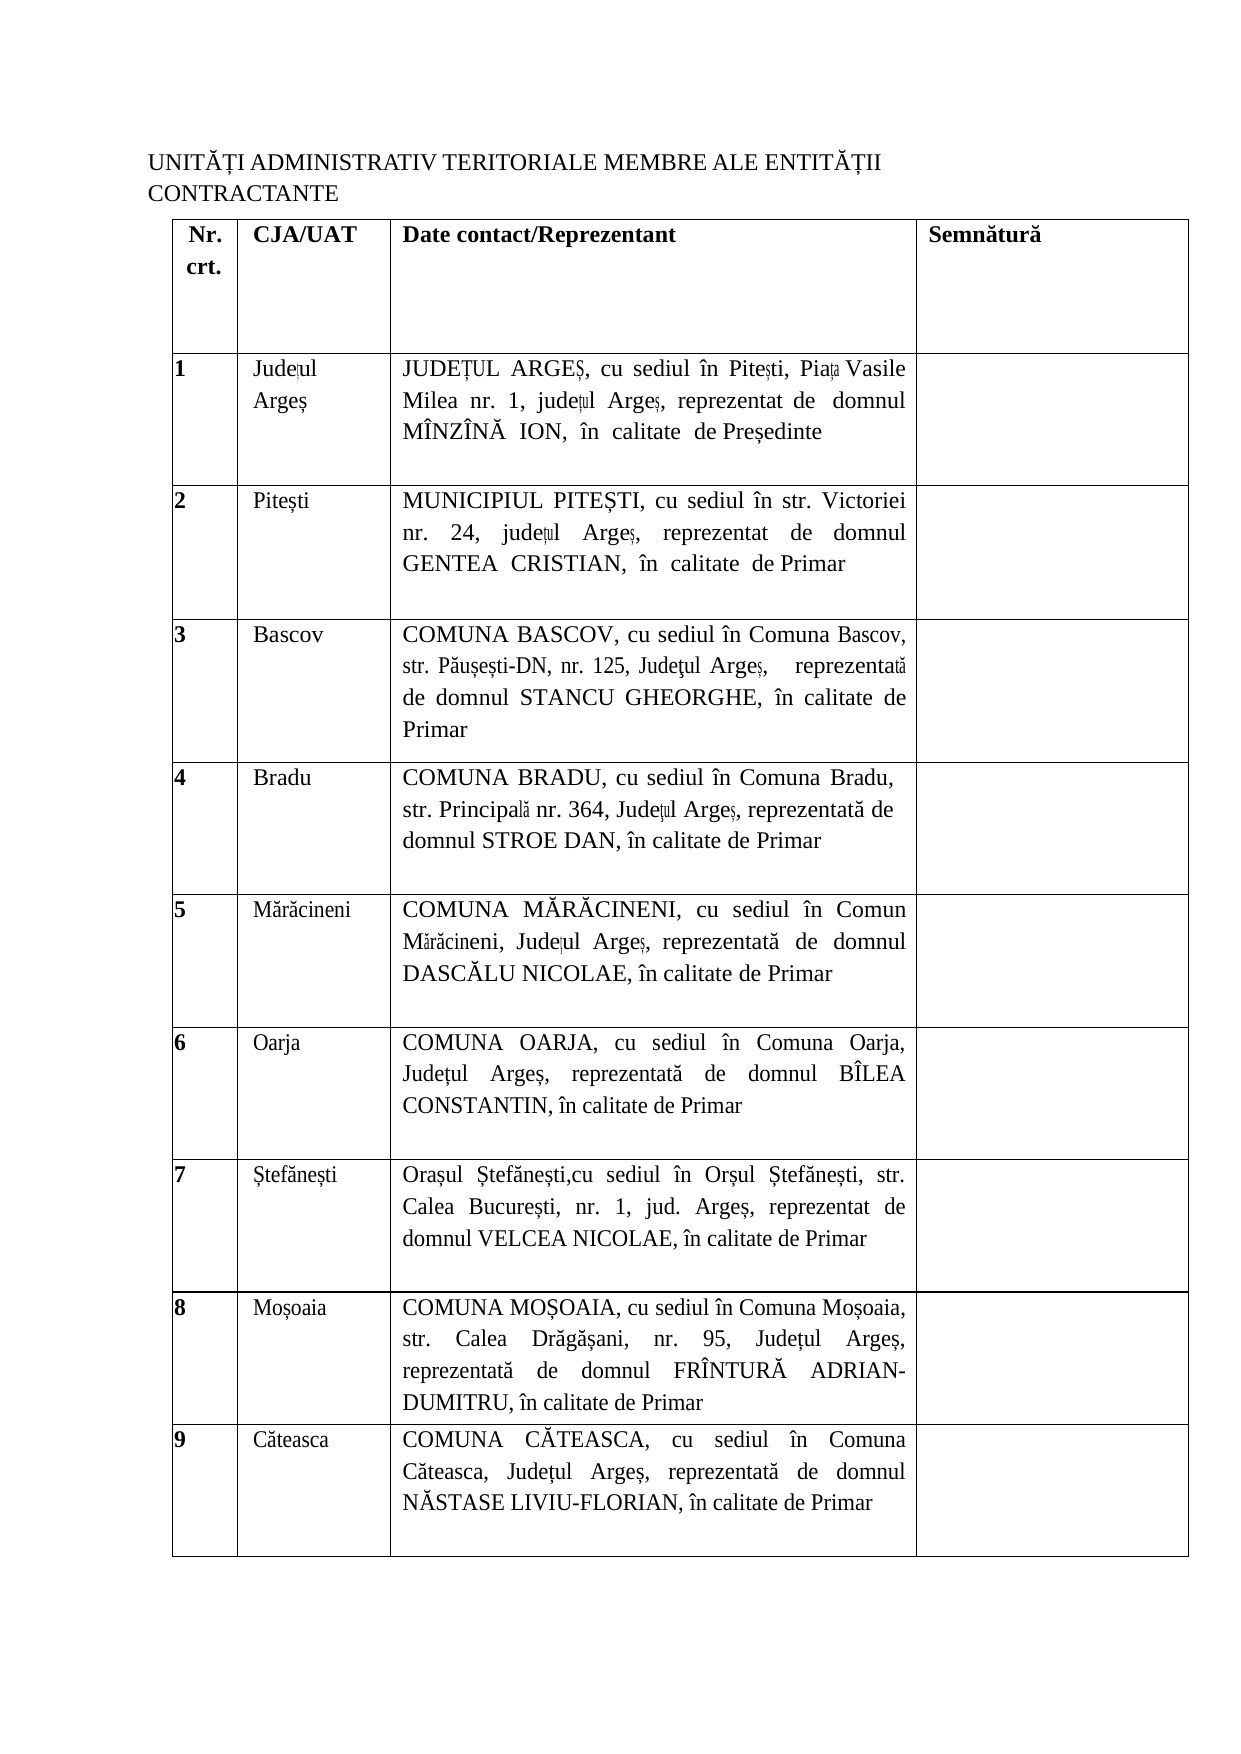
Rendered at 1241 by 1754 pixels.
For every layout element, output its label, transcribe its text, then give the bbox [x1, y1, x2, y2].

table_cell COMUNA BRADU, cu sediul în Comuna Bradu, str. Principală nr. 364, Judeţul Argeș, reprezentată de domnul STROE DAN, în calitate de Primar [391, 763, 916, 894]
table_cell [917, 1028, 1188, 1159]
table_header Semnătură [917, 220, 1188, 353]
table_cell 7 [173, 1160, 237, 1291]
table_cell 5 [173, 895, 237, 1027]
table_cell Ștefănești [238, 1160, 390, 1291]
subtitle UNITĂȚI ADMINISTRATIV TERITORIALE MEMBRE ALE ENTITĂȚII CONTRACTANTE [148, 148, 937, 207]
table_cell 6 [173, 1028, 237, 1159]
table_cell COMUNA CĂTEASCA, cu sediul în Comuna Căteasca, Județul Argeș, reprezentată de domnul NĂSTASE LIVIU-FLORIAN, în calitate de Primar [391, 1425, 916, 1556]
table_cell Bascov [238, 620, 390, 762]
table_cell 3 [173, 620, 237, 762]
table_cell COMUNA OARJA, cu sediul în Comuna Oarja, Județul Argeș, reprezentată de domnul BÎLEA CONSTANTIN, în calitate de Primar [391, 1028, 916, 1159]
table_cell 9 [173, 1425, 237, 1556]
table_cell [917, 620, 1188, 762]
table_header CJA/UAT [238, 220, 390, 353]
table_cell Județul Argeș [238, 354, 390, 485]
table_cell 2 [173, 486, 237, 618]
table_cell Bradu [238, 763, 390, 894]
table_cell 4 [173, 763, 237, 894]
table_header Date contact/Reprezentant [391, 220, 916, 353]
table_cell MUNICIPIUL PITEȘTI, cu sediul în str. Victoriei nr. 24, județul Argeș, reprezentat de domnul GENTEA CRISTIAN, în calitate de Primar [391, 486, 916, 618]
table_cell Pitești [238, 486, 390, 618]
table_cell Orașul Ștefănești,cu sediul în Orșul Ștefănești, str. Calea București, nr. 1, jud. Argeș, reprezentat de domnul VELCEA NICOLAE, în calitate de Primar [391, 1160, 916, 1291]
table_cell Moșoaia [238, 1293, 390, 1424]
table_cell Căteasca [238, 1425, 390, 1556]
table_cell [917, 354, 1188, 485]
table_cell Mărăcineni [238, 895, 390, 1027]
table_cell 1 [173, 354, 237, 485]
table_cell [917, 1425, 1188, 1556]
table_cell COMUNA BASCOV, cu sediul în Comuna Bascov, str. Păușești-DN, nr. 125, Judeţul Argeș, reprezentată de domnul STANCU GHEORGHE, în calitate de Primar [391, 620, 916, 762]
table_cell 8 [173, 1293, 237, 1424]
table_cell [917, 763, 1188, 894]
table_cell [917, 486, 1188, 618]
table_cell [917, 1160, 1188, 1291]
table_cell COMUNA MOȘOAIA, cu sediul în Comuna Moșoaia, str. Calea Drăgășani, nr. 95, Județul Argeș, reprezentată de domnul FRÎNTURĂ ADRIAN-DUMITRU, în calitate de Primar [391, 1293, 916, 1424]
table_cell JUDEȚUL ARGEȘ, cu sediul în Pitești, Piața Vasile Milea nr. 1, județul Argeș, reprezentat de domnul MÎNZÎNĂ ION, în calitate de Președinte [391, 354, 916, 485]
table_cell Oarja [238, 1028, 390, 1159]
table_cell COMUNA MĂRĂCINENI, cu sediul în Comun Mărăcineni, Judeţul Argeș, reprezentată de domnul DASCĂLU NICOLAE, în calitate de Primar [391, 895, 916, 1027]
table_cell [917, 1293, 1188, 1424]
table_cell [917, 895, 1188, 1027]
table_header Nr. crt. [173, 220, 237, 353]
